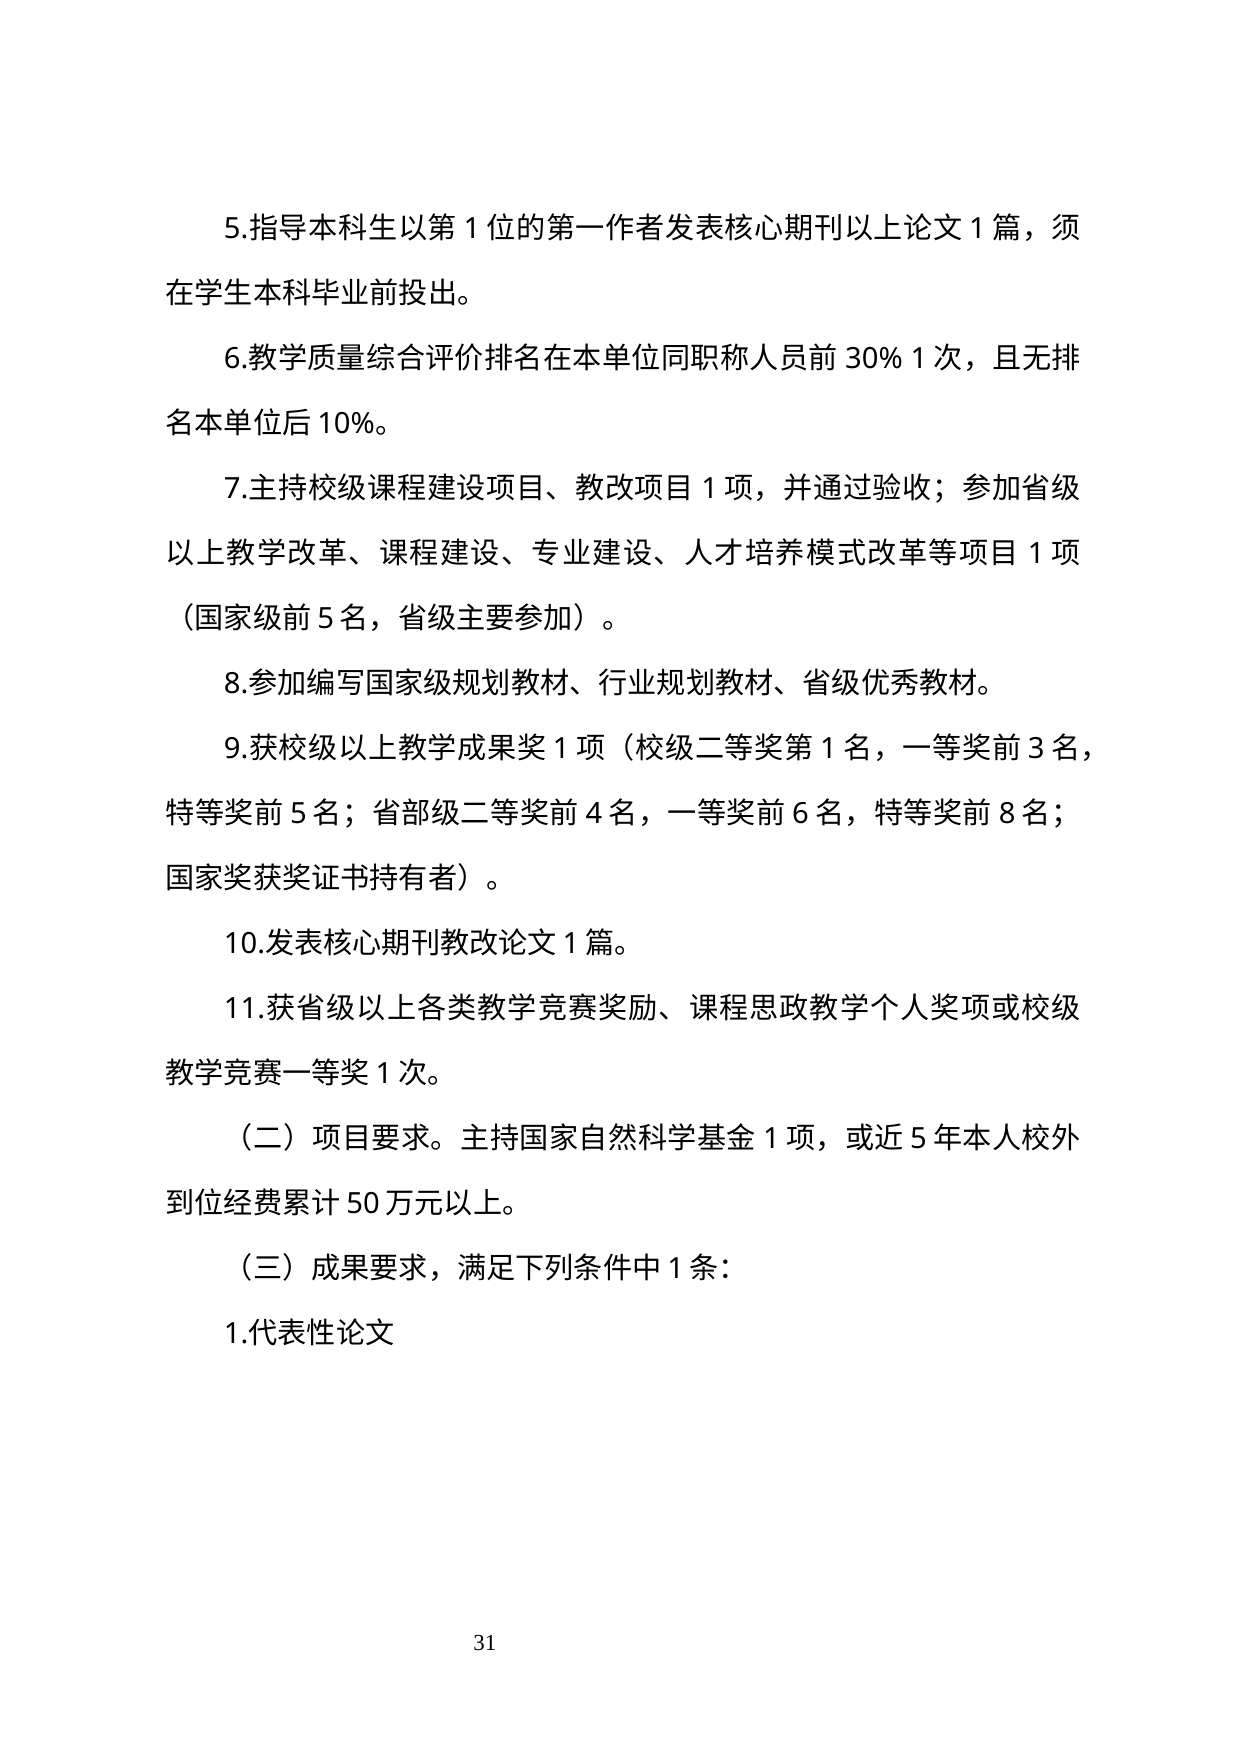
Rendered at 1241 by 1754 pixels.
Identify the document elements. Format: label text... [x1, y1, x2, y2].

text 10.发表核心期刊教改论文1篇。 [165, 908, 1081, 973]
text 11.获省级以上各类教学竞赛奖励、课程思政教学个人奖项或校级教学竞赛一等奖1次。 [165, 973, 1081, 1103]
text 6.教学质量综合评价排名在本单位同职称人员前30% 1次，且无排名本单位后10%。 [165, 323, 1081, 453]
text （二）项目要求。主持国家自然科学基金1项，或近5年本人校外到位经费累计50万元以上。 [165, 1103, 1081, 1233]
text （三）成果要求，满足下列条件中1条： [165, 1233, 1081, 1298]
text 8.参加编写国家级规划教材、行业规划教材、省级优秀教材。 [165, 648, 1081, 713]
text 7.主持校级课程建设项目、教改项目1项，并通过验收；参加省级以上教学改革、课程建设、专业建设、人才培养模式改革等项目1项（国家级前5名，省级主要参加）。 [165, 453, 1081, 648]
text 5.指导本科生以第1位的第一作者发表核心期刊以上论文1篇，须在学生本科毕业前投出。 [165, 193, 1081, 323]
text 9.获校级以上教学成果奖1项（校级二等奖第1名，一等奖前3名，特等奖前5名；省部级二等奖前4名，一等奖前6名，特等奖前8名；国家奖获奖证书持有者）。 [165, 713, 1081, 908]
text 1.代表性论文 [165, 1298, 1081, 1363]
